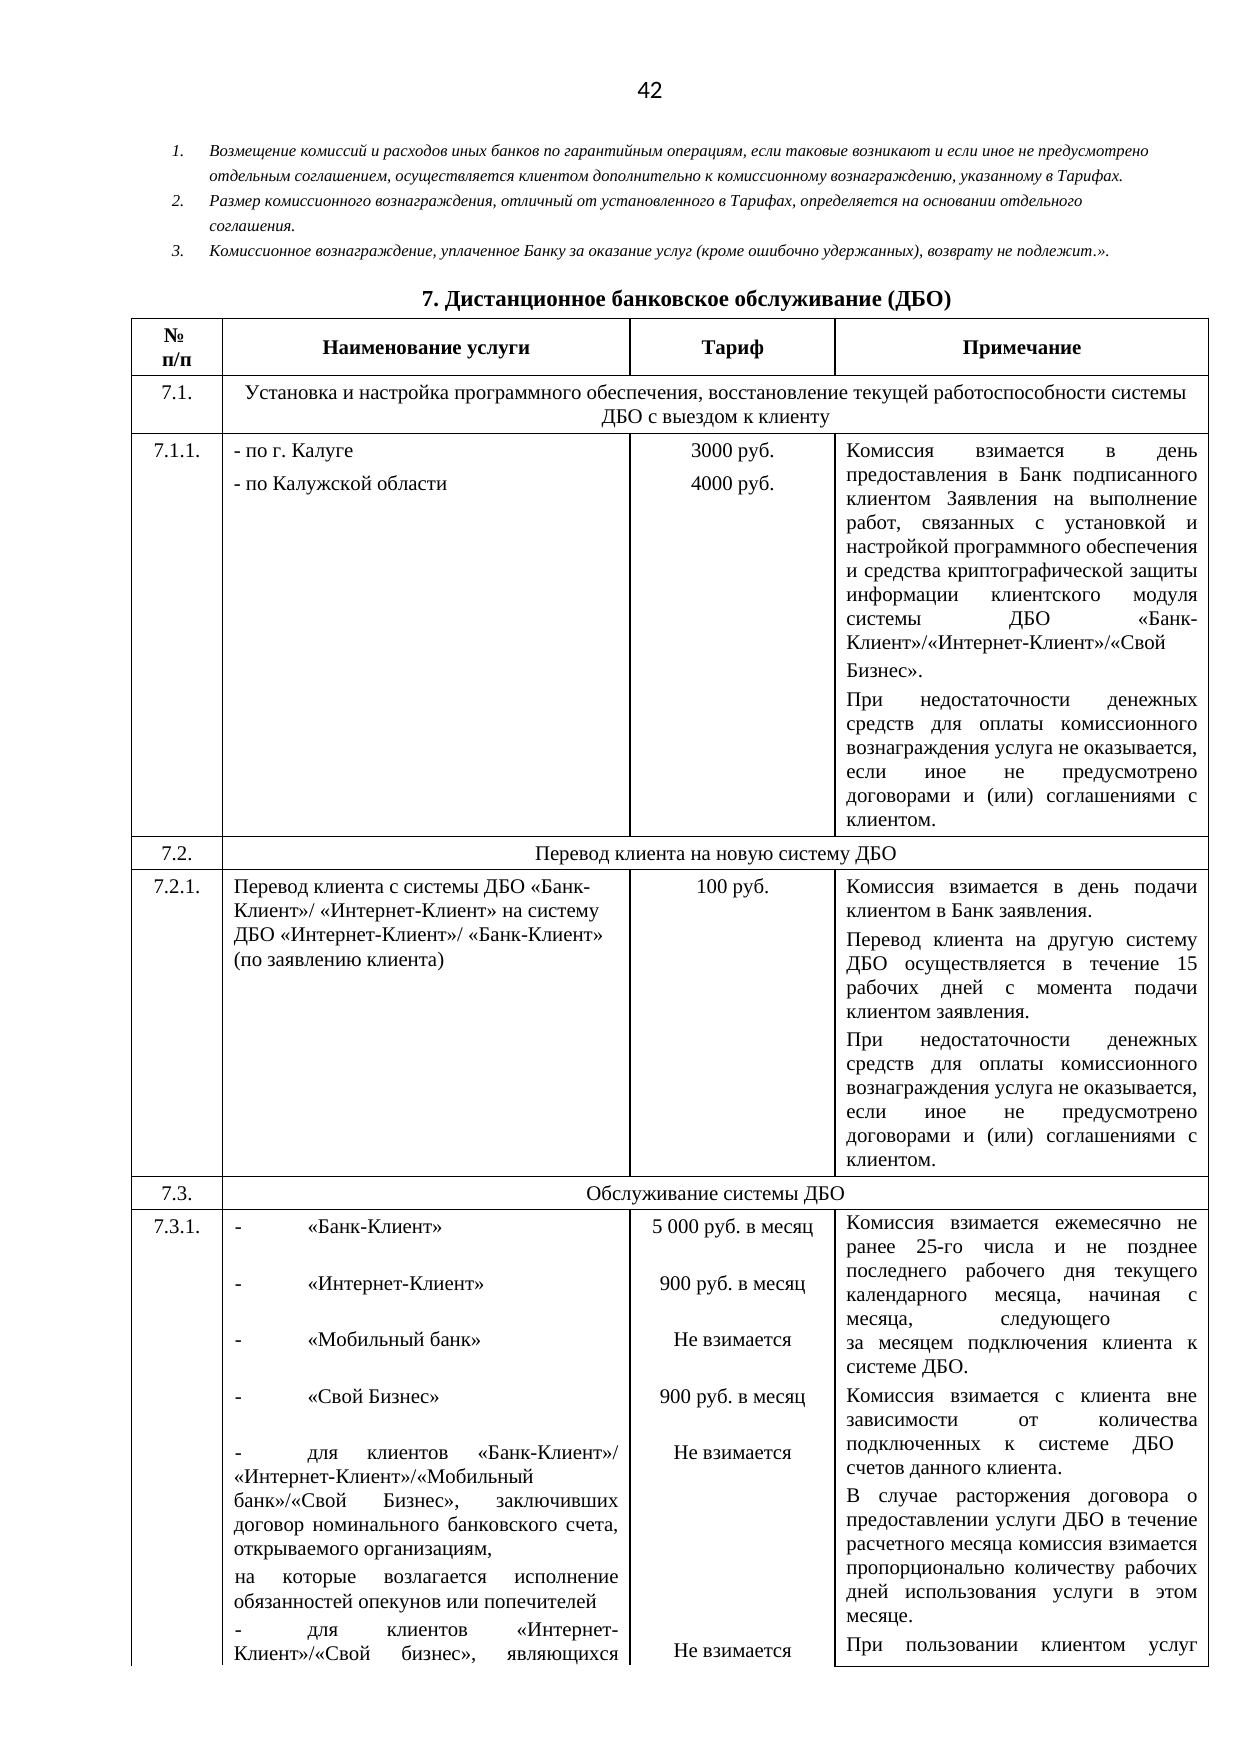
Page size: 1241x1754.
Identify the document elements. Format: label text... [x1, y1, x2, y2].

table_cell 7.3.1. [132, 1210, 222, 1666]
table_cell Комиссия взимается в день предоставления в Банк подписанного клиентом Заявления на выполнение работ, связанных с установкой и настройкой программного обеспечения и средства криптографической защиты информации клиентского модуля системы ДБО «Банк-Клиент»/«Интернет-Клиент»/«Свой Бизнес». При недостаточности денежных средств для оплаты комиссионного вознаграждения услуга не оказывается, если иное не предусмотрено договорами и (или) соглашениями с клиентом. [836, 434, 1208, 836]
table_cell 3000 руб. [631, 434, 834, 466]
list Размер комиссионного вознаграждения, отличный от установленного в Тарифах, определяется на основании отдельного соглашения. [172, 185, 1165, 235]
table_header Наименование услуги [223, 319, 629, 375]
subtitle 7. Дистанционное банковское обслуживание (ДБО) [134, 285, 1165, 311]
table_cell 100 руб. [631, 870, 834, 1176]
table_cell 7.1. [132, 376, 222, 432]
table_cell 7.1.1. [132, 434, 222, 836]
table_header Тариф [631, 319, 834, 375]
table_header Примечание [836, 319, 1208, 375]
table_header № п/п [132, 319, 222, 375]
table_cell 7.2. [132, 837, 222, 869]
table_cell 4000 руб. [631, 466, 834, 836]
table_cell Перевод клиента с системы ДБО «Банк-Клиент»/ «Интернет-Клиент» на систему ДБО «Интернет-Клиент»/ «Банк-Клиент» (по заявлению клиента) [223, 870, 629, 1176]
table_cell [630, 1210, 834, 1666]
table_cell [222, 1210, 630, 1666]
table_cell Установка и настройка программного обеспечения, восстановление текущей работоспособности системы ДБО с выездом к клиенту [223, 376, 1208, 432]
table_cell Комиссия взимается в день подачи клиентом в Банк заявления. Перевод клиента на другую систему ДБО осуществляется в течение 15 рабочих дней с момента подачи клиентом заявления. При недостаточности денежных средств для оплаты комиссионного вознаграждения услуга не оказывается, если иное не предусмотрено договорами и (или) соглашениями с клиентом. [836, 870, 1208, 1176]
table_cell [836, 1210, 1208, 1666]
list Комиссионное вознаграждение, уплаченное Банку за оказание услуг (кроме ошибочно удержанных), возврату не подлежит.». [172, 235, 1165, 260]
table_cell - по Калужской области [223, 466, 629, 836]
table_cell 7.2.1. [132, 870, 222, 1176]
table_cell Обслуживание системы ДБО [223, 1177, 1208, 1209]
table_cell 7.3. [132, 1177, 222, 1209]
list Возмещение комиссий и расходов иных банков по гарантийным операциям, если таковые возникают и если иное не предусмотрено отдельным соглашением, осуществляется клиентом дополнительно к комиссионному вознаграждению, указанному в Тарифах. [172, 135, 1165, 185]
table_cell - по г. Калуге [223, 434, 629, 466]
table_cell Перевод клиента на новую систему ДБО [223, 837, 1208, 869]
